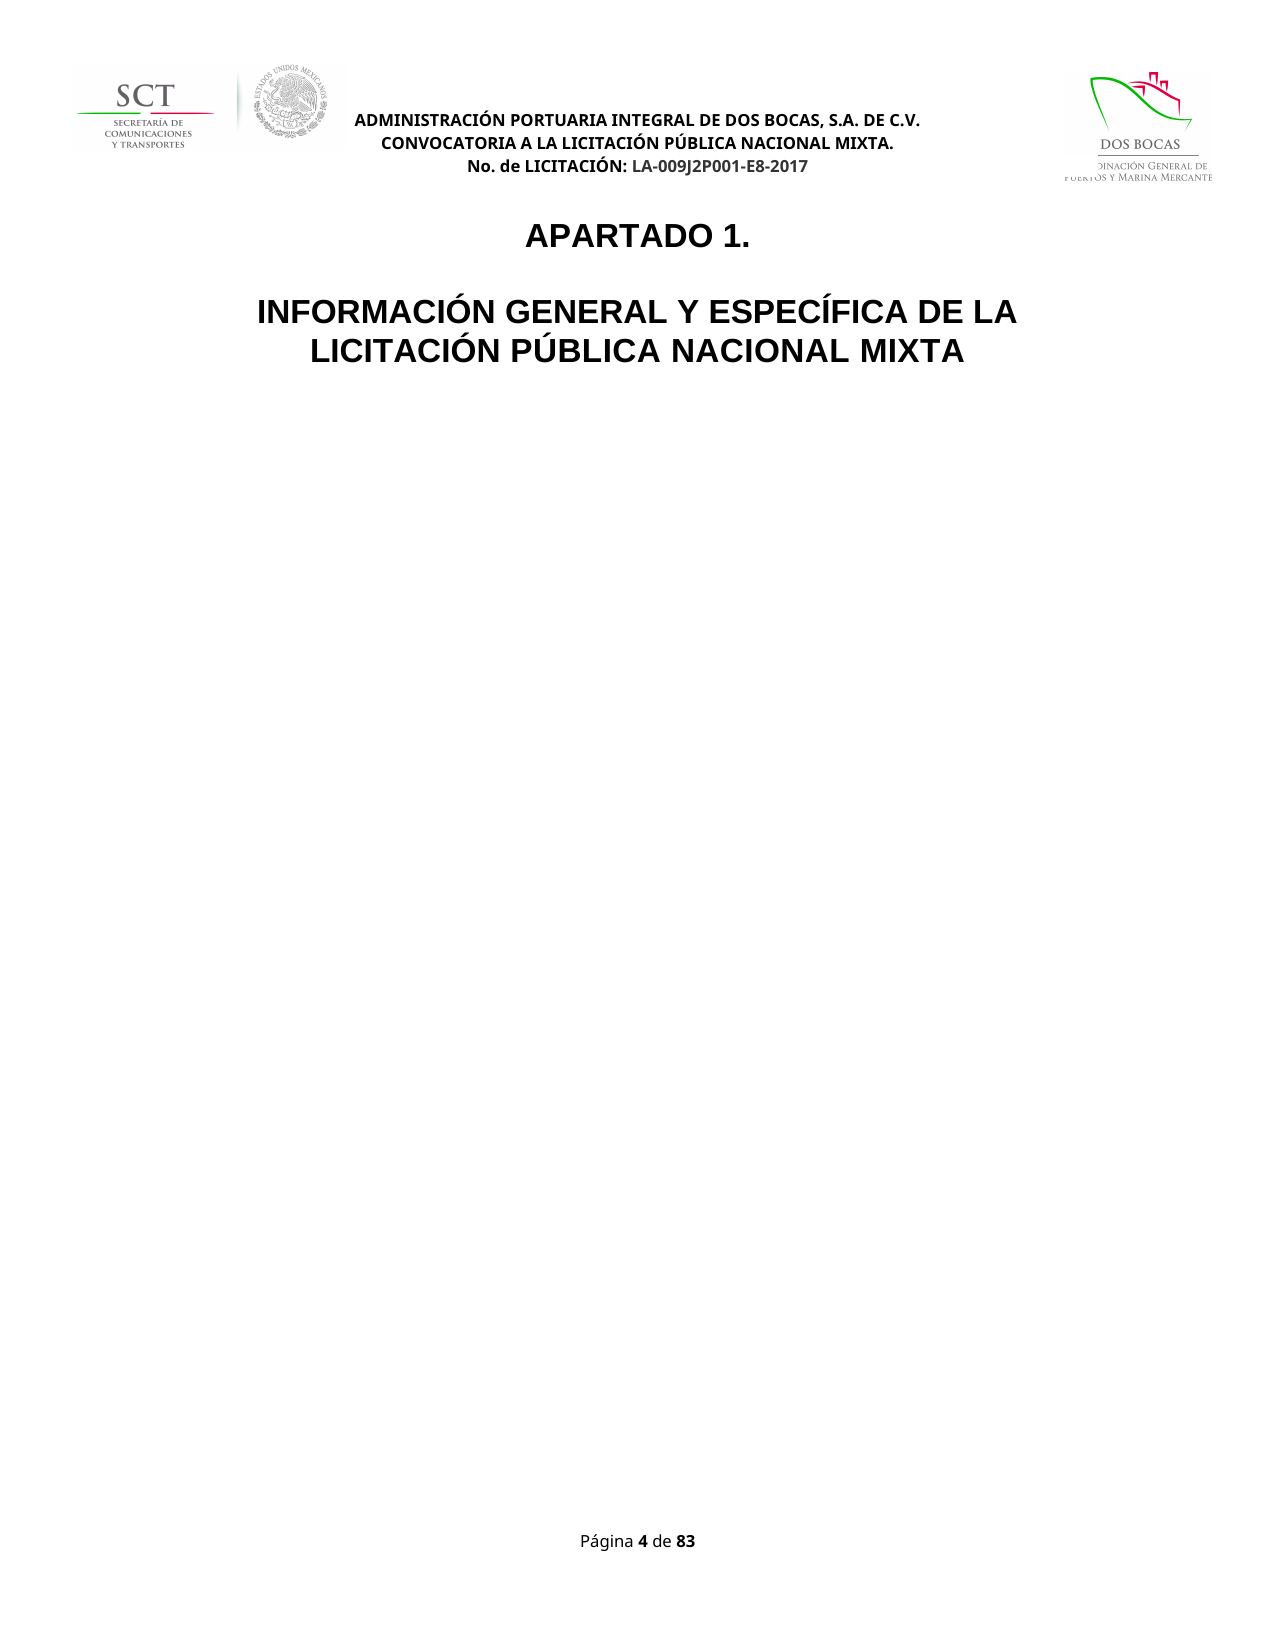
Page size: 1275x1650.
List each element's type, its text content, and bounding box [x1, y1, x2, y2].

picture [73, 63, 347, 151]
picture [1064, 72, 1213, 183]
text APARTADO 1. [177, 216, 1098, 254]
text INFORMACIÓN GENERAL Y ESPECÍFICA DE LA LICITACIÓN PÚBLICA NACIONAL MIXTA [177, 292, 1098, 369]
